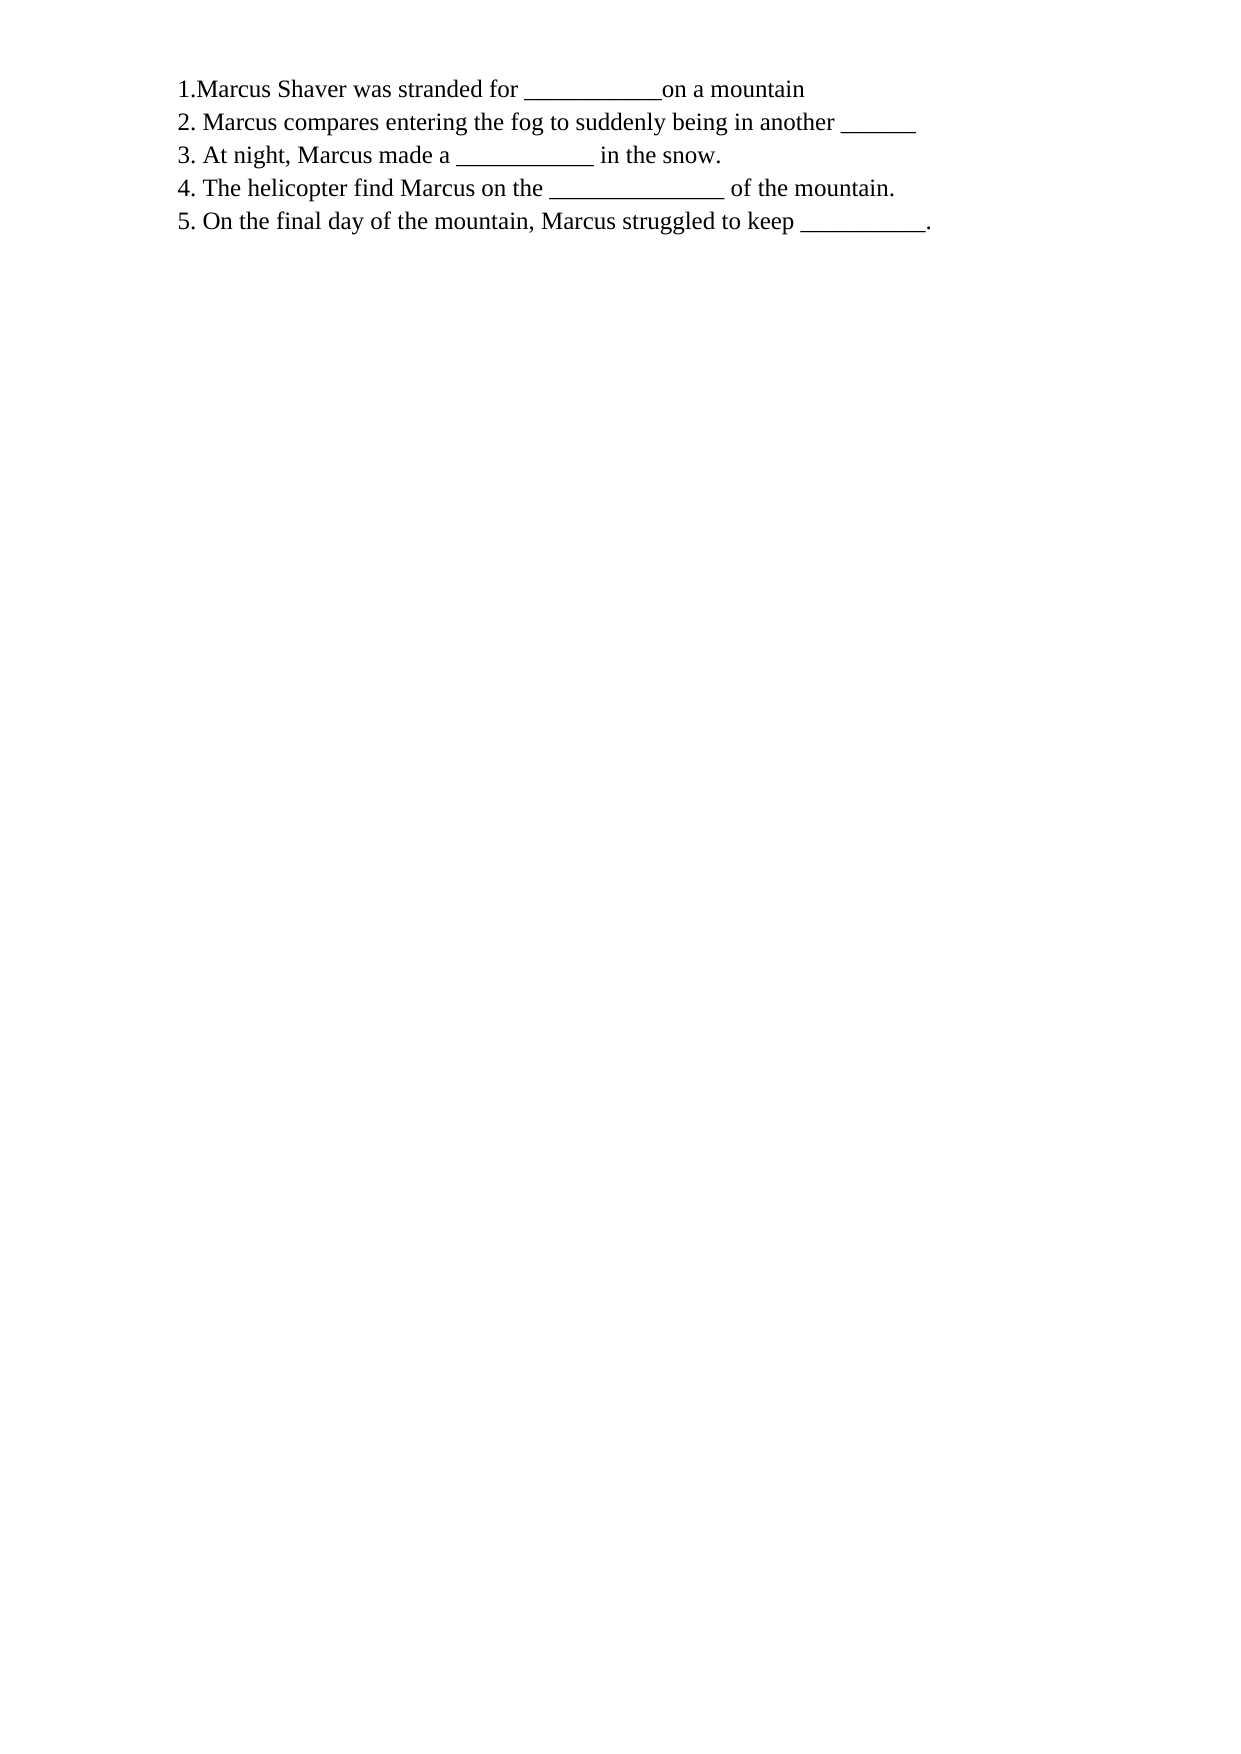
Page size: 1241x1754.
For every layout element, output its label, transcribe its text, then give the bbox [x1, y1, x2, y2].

text 3. At night, Marcus made a ___________ in the snow. [177, 140, 1152, 169]
text 1.Marcus Shaver was stranded for ___________on a mountain [177, 74, 1152, 103]
text 4. The helicopter find Marcus on the ______________ of the mountain. [177, 173, 1152, 202]
text 2. Marcus compares entering the fog to suddenly being in another ______ [177, 107, 1152, 136]
text 5. On the final day of the mountain, Marcus struggled to keep __________. [177, 206, 1152, 235]
